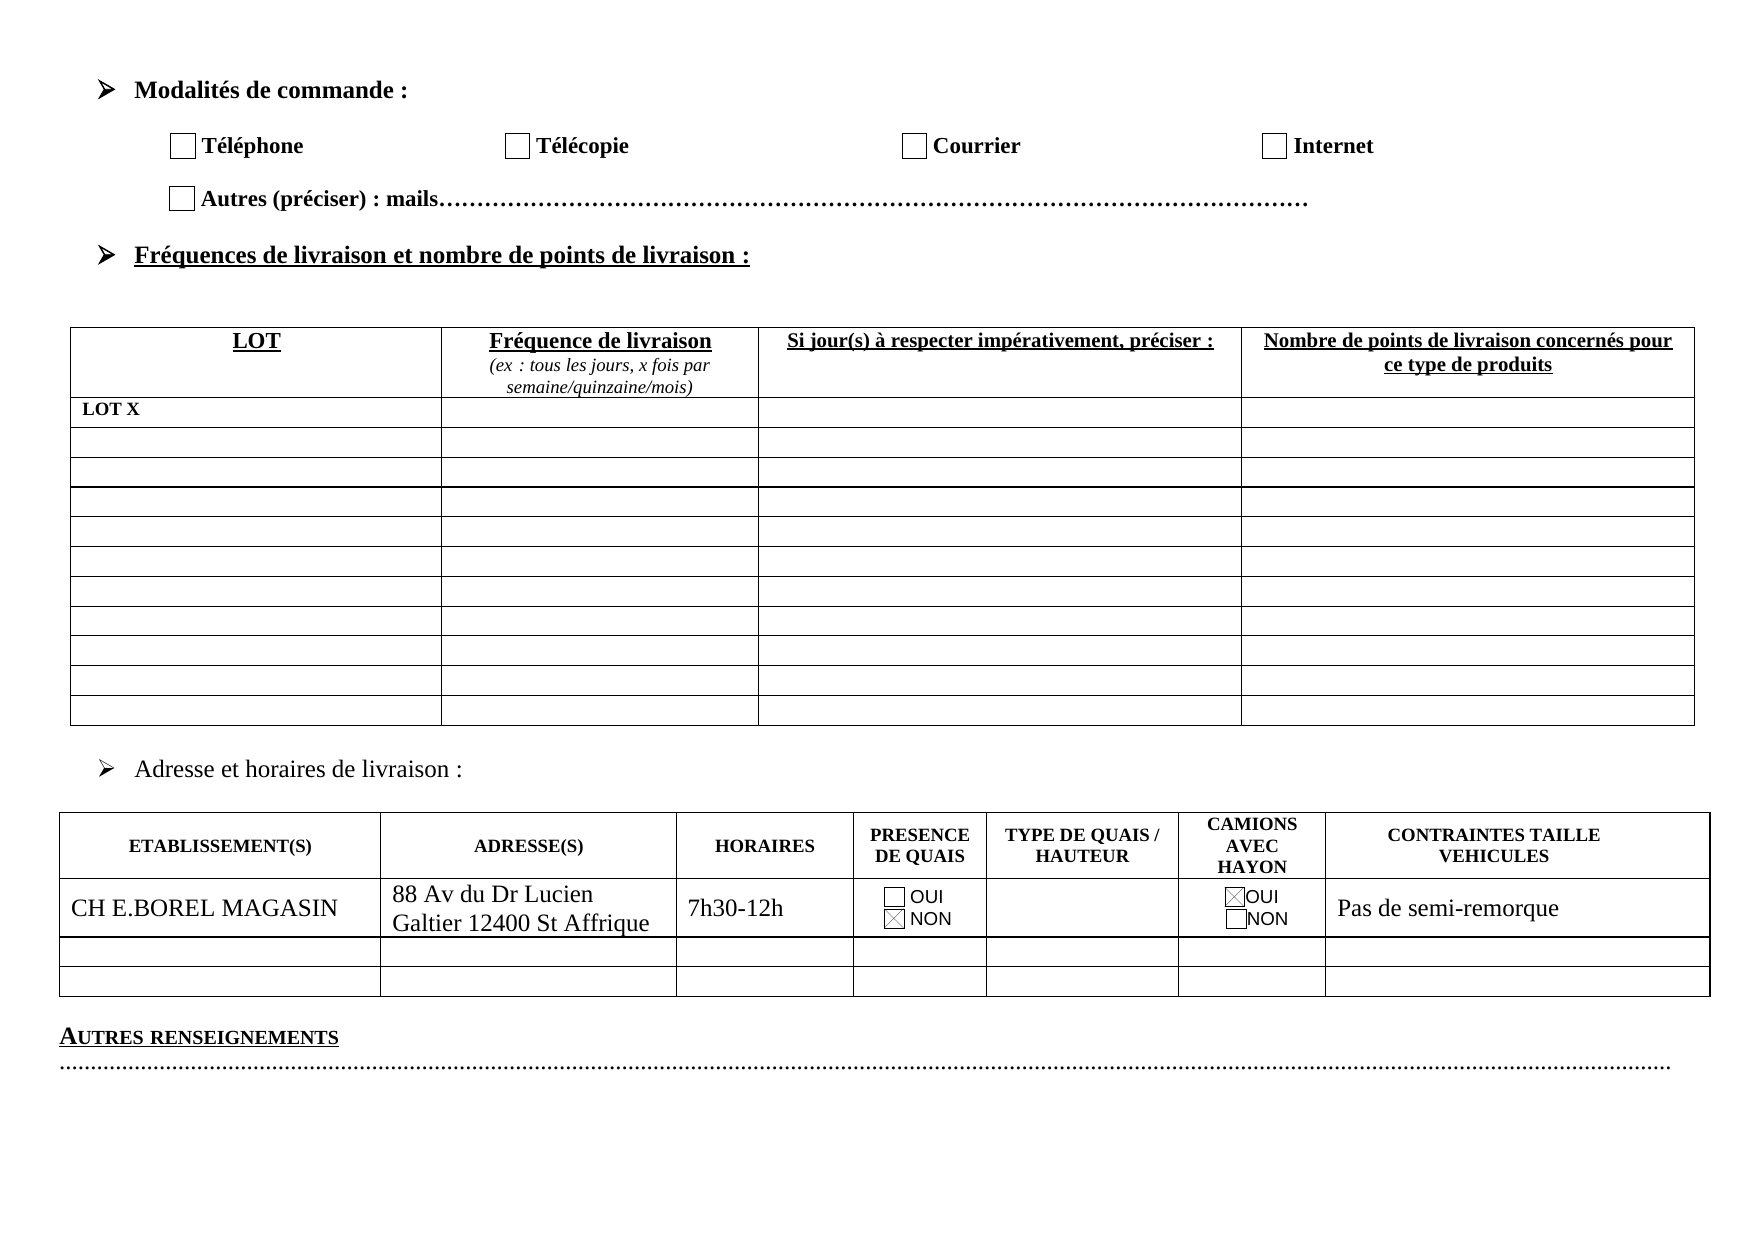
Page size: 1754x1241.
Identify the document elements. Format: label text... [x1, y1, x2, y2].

table_cell OUI NON [854, 879, 986, 936]
table_cell [759, 488, 1241, 516]
table_cell [759, 636, 1241, 665]
table_cell [442, 696, 758, 725]
table_cell [442, 547, 758, 576]
table_header CAMIONS AVEC HAYON [1179, 813, 1325, 878]
table_cell [442, 517, 758, 546]
table_cell [442, 636, 758, 665]
table_cell [60, 938, 380, 966]
table_cell [71, 636, 441, 665]
table_cell [987, 967, 1178, 996]
table_cell [677, 967, 853, 996]
table_cell [71, 547, 441, 576]
list Fréquences de livraison et nombre de points de livraison : [97, 240, 1695, 269]
table_cell [759, 696, 1241, 725]
table_cell [1242, 517, 1694, 546]
table_cell [987, 879, 1178, 936]
table_cell [1242, 607, 1694, 635]
table_cell [442, 428, 758, 457]
table_cell OUI NON [1179, 879, 1325, 936]
table_cell LOT X [71, 398, 441, 427]
table_cell [1242, 547, 1694, 576]
table_cell [71, 458, 441, 486]
table_cell [759, 517, 1241, 546]
table_cell Pas de semi-remorque [1326, 879, 1709, 936]
table_cell [759, 398, 1241, 427]
list Adresse et horaires de livraison : [97, 754, 1695, 783]
table_header TYPE DE QUAIS / HAUTEUR [987, 813, 1178, 878]
table_cell [987, 938, 1178, 966]
table_cell [1179, 967, 1325, 996]
table_cell [759, 458, 1241, 486]
table_cell [759, 577, 1241, 606]
table_cell [71, 696, 441, 725]
table_header Fréquence de livraison (ex : tous les jours, x fois par semaine/quinzaine/mois) [442, 328, 758, 397]
table_cell [71, 517, 441, 546]
table_cell [442, 577, 758, 606]
table_cell [381, 967, 676, 996]
table_cell [71, 488, 441, 516]
table_cell [1242, 458, 1694, 486]
table_header Si jour(s) à respecter impérativement, préciser : [759, 328, 1241, 397]
table_cell CH E.BOREL MAGASIN [60, 879, 380, 936]
table_cell [1242, 488, 1694, 516]
table_cell [1242, 666, 1694, 695]
table_cell [381, 938, 676, 966]
table_header ADRESSE(S) [381, 813, 676, 878]
table_cell [1242, 428, 1694, 457]
table_cell [759, 547, 1241, 576]
table_cell [1326, 967, 1709, 996]
table_cell [759, 607, 1241, 635]
table_cell [442, 488, 758, 516]
table_cell [1242, 696, 1694, 725]
table_cell [1242, 577, 1694, 606]
table_cell [60, 967, 380, 996]
table_cell [1242, 636, 1694, 665]
table_header HORAIRES [677, 813, 853, 878]
table_cell [71, 428, 441, 457]
table_cell [1326, 938, 1709, 966]
table_cell [71, 666, 441, 695]
table_cell [71, 577, 441, 606]
table_cell 88 Av du Dr Lucien Galtier 12400 St Affrique [381, 879, 676, 936]
table_cell [759, 666, 1241, 695]
table_cell 7h30-12h [677, 879, 853, 936]
text Téléphone Télécopie Courrier Internet [59, 132, 1695, 159]
table_cell [442, 607, 758, 635]
list Modalités de commande : [97, 75, 1695, 104]
table_cell [677, 938, 853, 966]
text Autres (préciser) : mails…………………………………………………………………………………………………… [134, 185, 1695, 212]
table_cell [442, 666, 758, 695]
table_cell [442, 398, 758, 427]
table_header LOT [71, 328, 441, 397]
table_cell [71, 607, 441, 635]
table_cell [854, 967, 986, 996]
table_header CONTRAINTES TAILLE VEHICULES [1326, 813, 1709, 878]
table_header ETABLISSEMENT(S) [60, 813, 380, 878]
table_cell [1242, 398, 1694, 427]
text Autres renseignements [59, 1021, 1695, 1050]
table_cell [759, 428, 1241, 457]
table_header PRESENCE DE QUAIS [854, 813, 986, 878]
table_cell [854, 938, 986, 966]
table_cell [1179, 938, 1325, 966]
table_header Nombre de points de livraison concernés pour ce type de produits [1242, 328, 1694, 397]
table_cell [442, 458, 758, 486]
